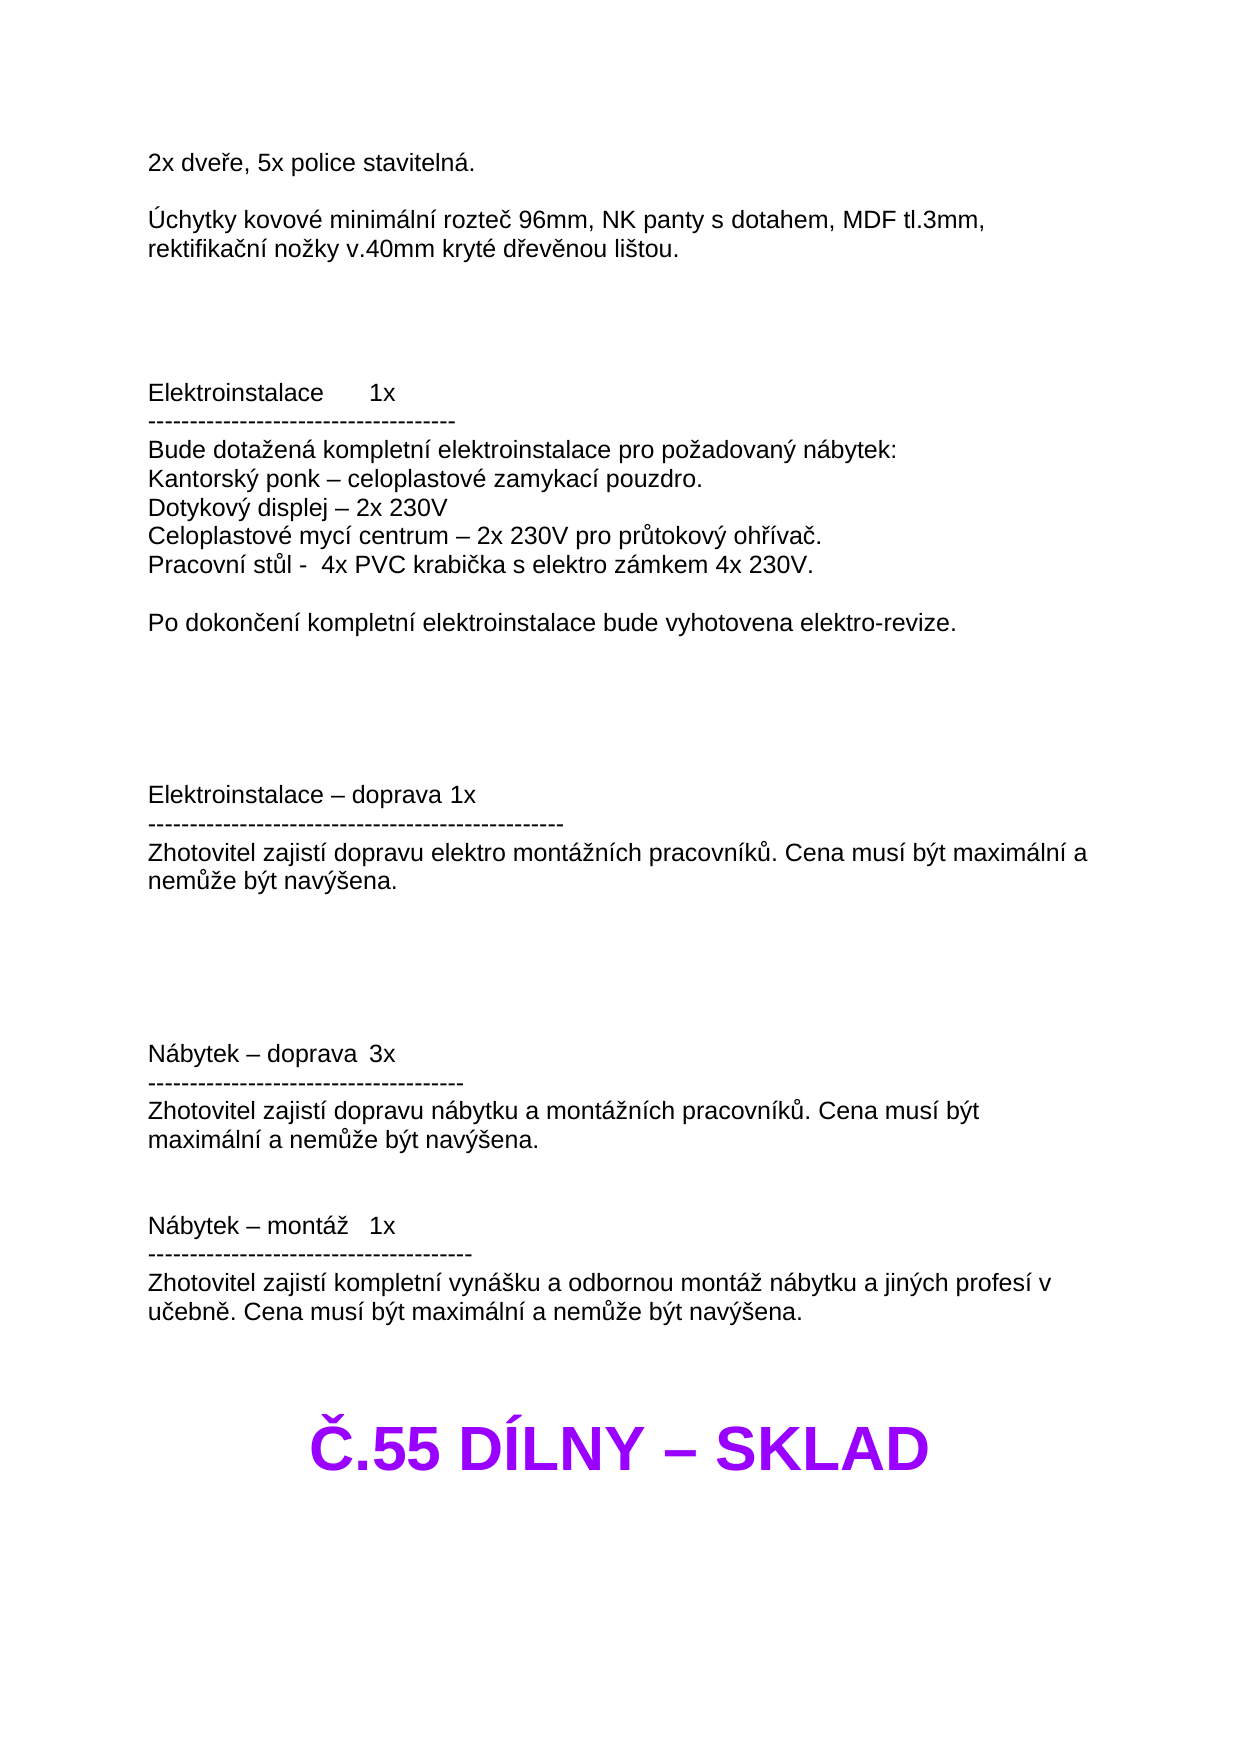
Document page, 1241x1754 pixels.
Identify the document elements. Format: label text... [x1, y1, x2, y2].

text Nábytek – doprava 3x -------------------------------------- [148, 1039, 1093, 1096]
text Elektroinstalace 1x ------------------------------------- Bude dotažená kompletní elektroinstalace pro požadovaný nábytek: [148, 378, 1093, 464]
text Kantorský ponk – celoplastové zamykací pouzdro. [148, 464, 1093, 493]
text Po dokončení kompletní elektroinstalace bude vyhotovena elektro-revize. [148, 608, 1093, 636]
text Úchytky kovové minimální rozteč 96mm, NK panty s dotahem, MDF tl.3mm, rektifikační nožky v.40mm kryté dřevěnou lištou. [148, 205, 1093, 263]
text Nábytek – montáž 1x --------------------------------------- [148, 1211, 1093, 1268]
text 2x dveře, 5x police stavitelná. [148, 148, 1093, 176]
text Č.55 DÍLNY – SKLAD [148, 1383, 1093, 1484]
text Pracovní stůl - 4x PVC krabička s elektro zámkem 4x 230V. [148, 550, 1093, 579]
text Zhotovitel zajistí dopravu elektro montážních pracovníků. Cena musí být maximální a nemůže být navýšena. [148, 838, 1093, 895]
text Dotykový displej – 2x 230V [148, 493, 1093, 521]
text Zhotovitel zajistí dopravu nábytku a montážních pracovníků. Cena musí být maximální a nemůže být navýšena. [148, 1096, 1093, 1154]
text Celoplastové mycí centrum – 2x 230V pro průtokový ohřívač. [148, 521, 1093, 550]
text Elektroinstalace – doprava 1x -------------------------------------------------- [148, 780, 1093, 838]
text Zhotovitel zajistí kompletní vynášku a odbornou montáž nábytku a jiných profesí v učebně. Cena musí být maximální a nemůže být navýšena. [148, 1268, 1093, 1326]
